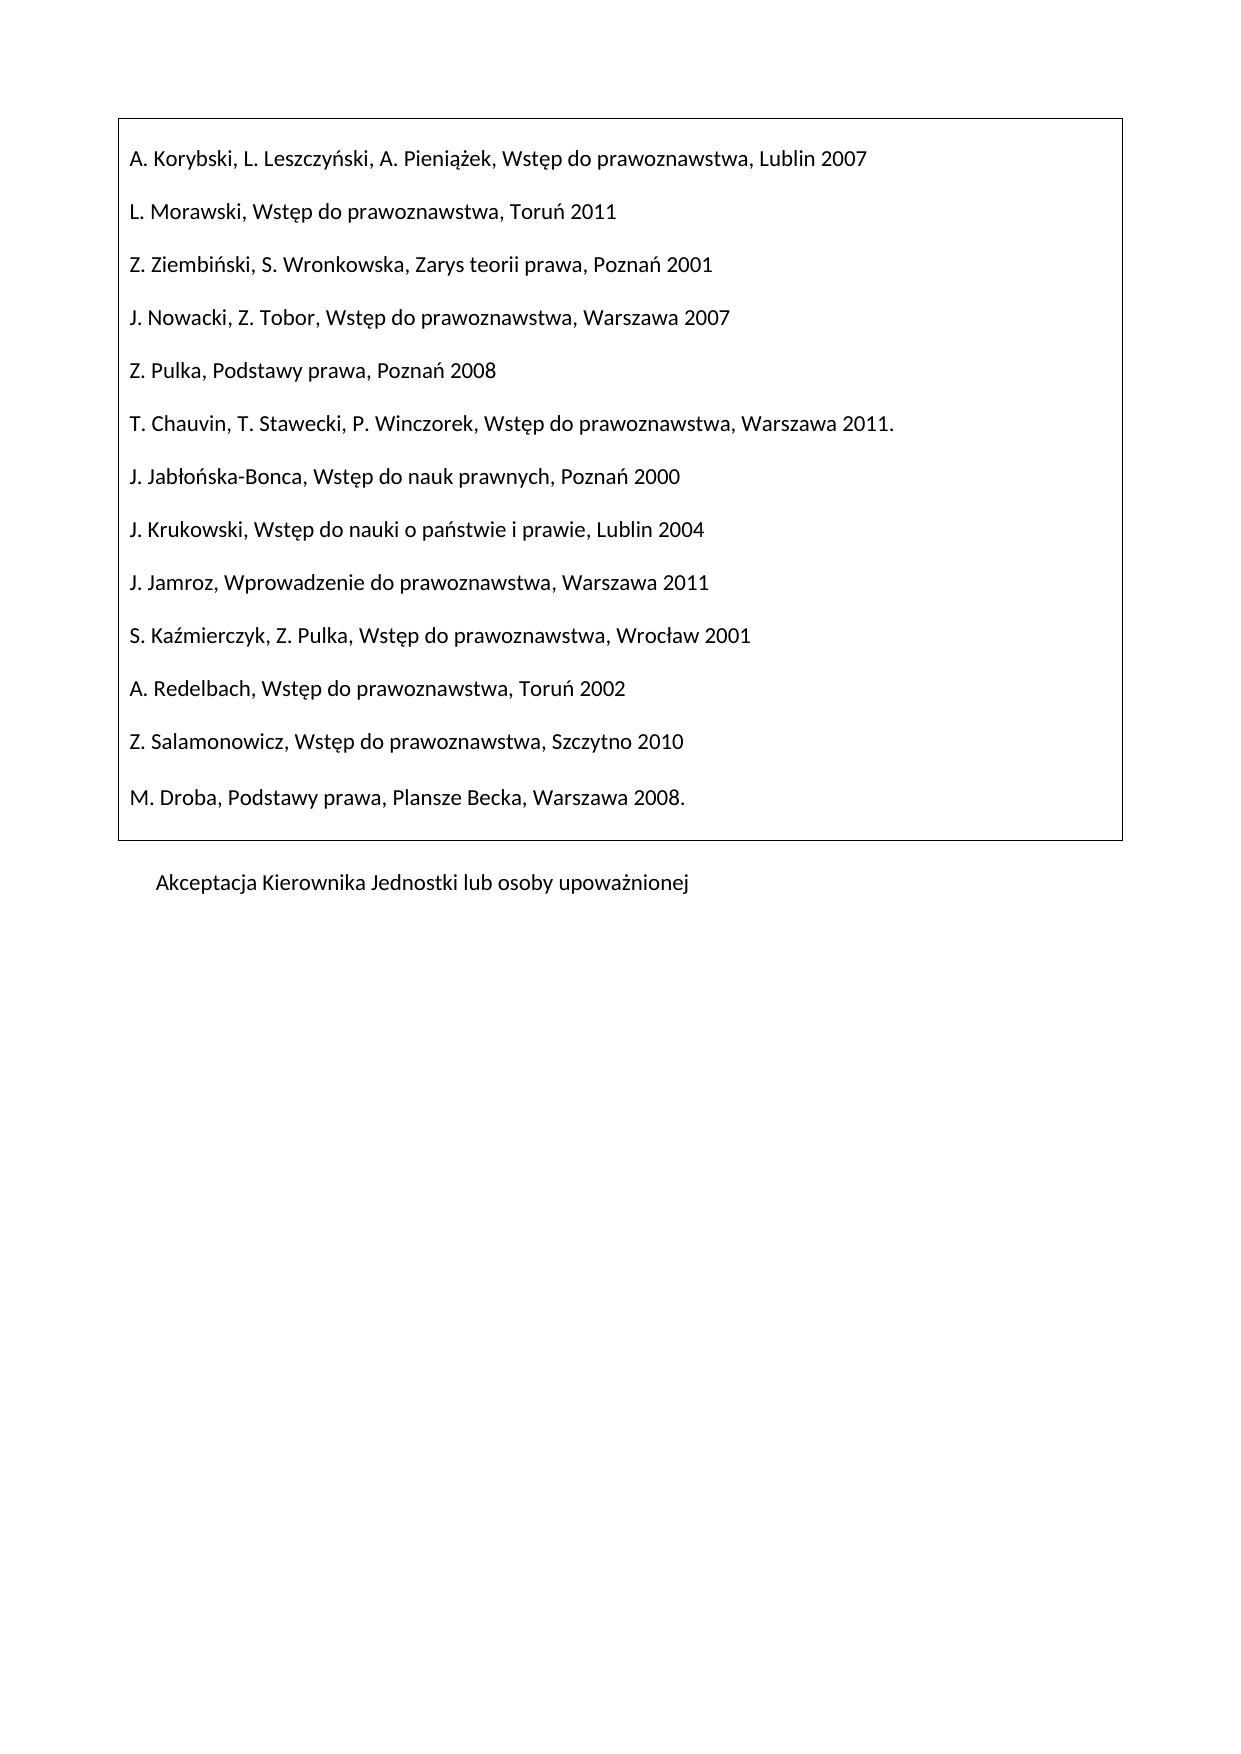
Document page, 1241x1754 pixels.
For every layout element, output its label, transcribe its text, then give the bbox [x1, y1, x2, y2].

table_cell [119, 119, 1122, 839]
text Akceptacja Kierownika Jednostki lub osoby upoważnionej [156, 868, 1122, 897]
